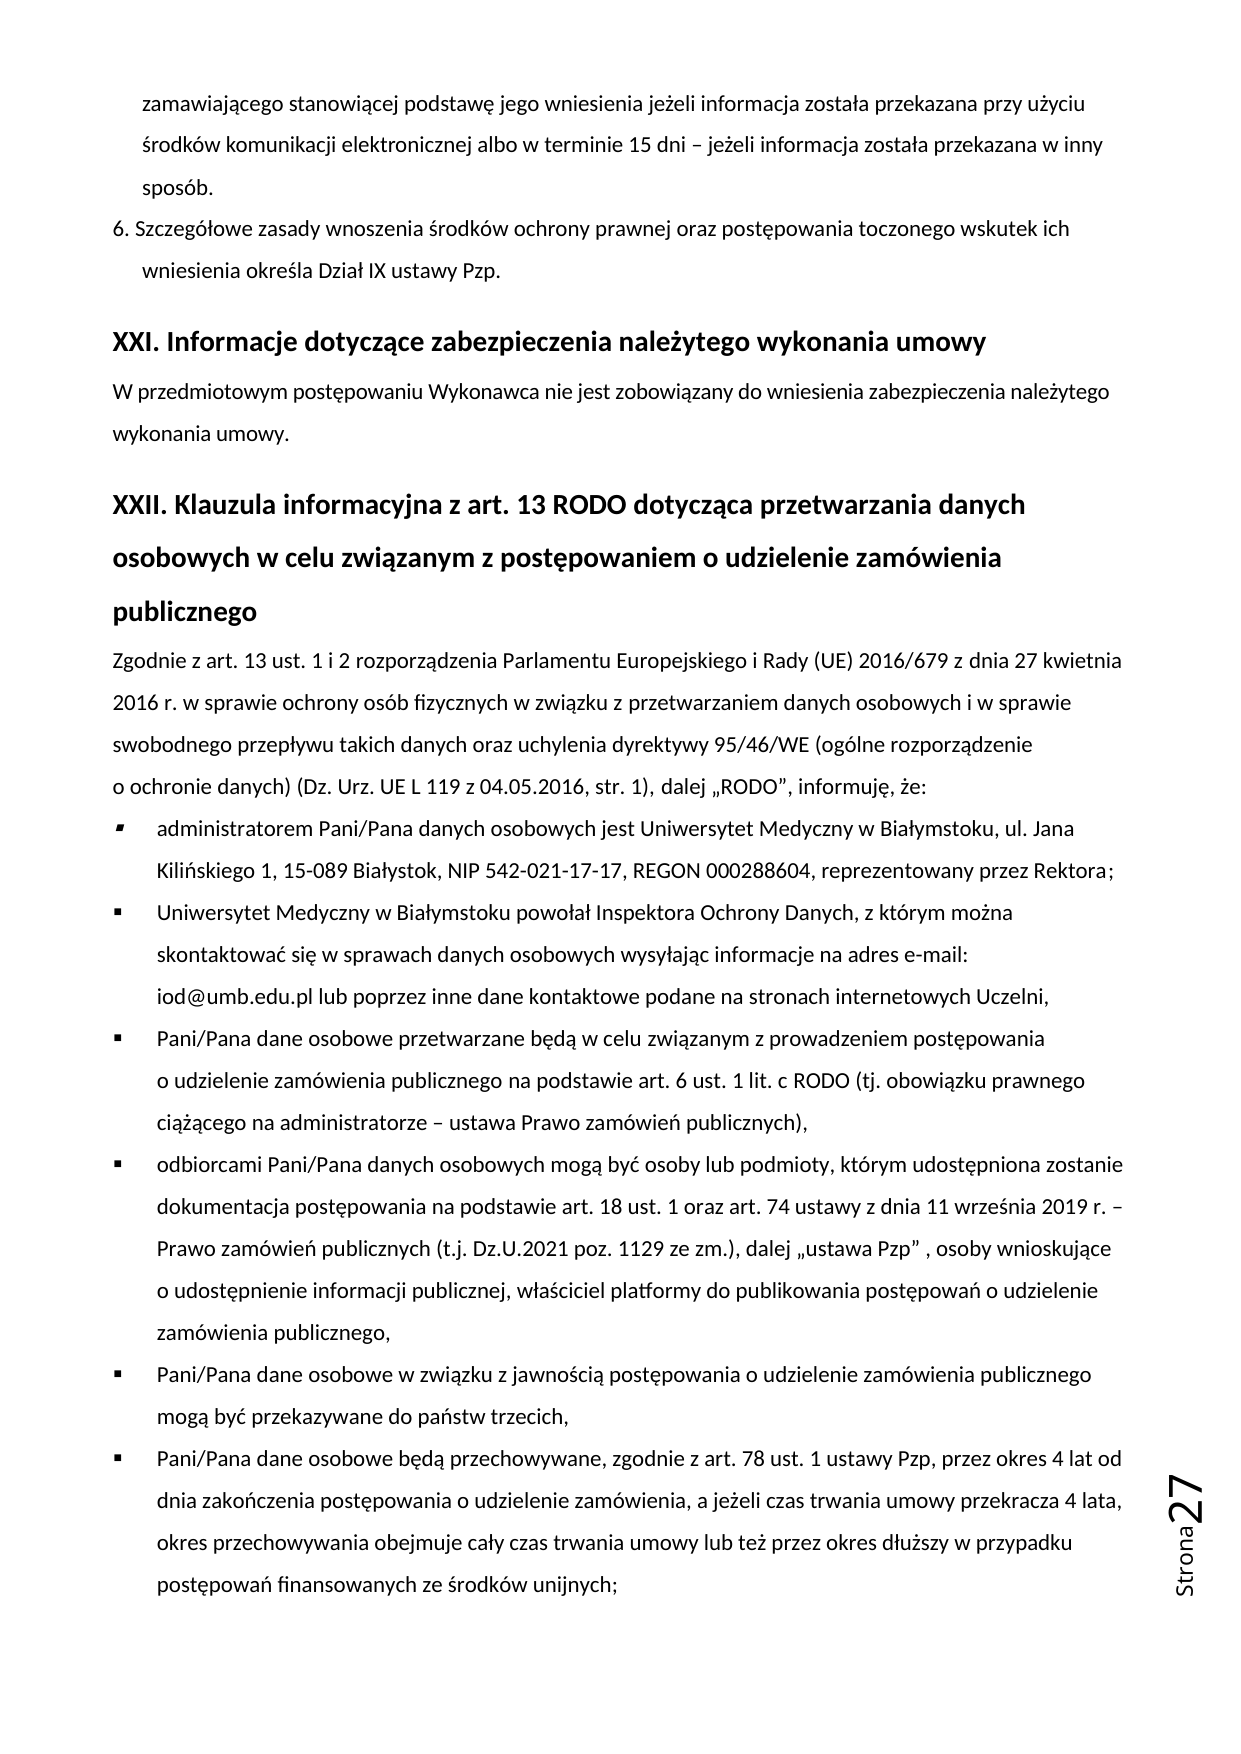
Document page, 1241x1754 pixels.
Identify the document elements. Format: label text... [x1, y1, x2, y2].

list administratorem Pani/Pana danych osobowych jest Uniwersytet Medyczny w Białymstoku, ul. Jana Kilińskiego 1, 15-089 Białystok, NIP 542-021-17-17, REGON 000288604, reprezentowany przez Rektora; [112, 814, 1128, 884]
list odbiorcami Pani/Pana danych osobowych mogą być osoby lub podmioty, którym udostępniona zostanie dokumentacja postępowania na podstawie art. 18 ust. 1 oraz art. 74 ustawy z dnia 11 września 2019 r. – Prawo zamówień publicznych (t.j. Dz.U.2021 poz. 1129 ze zm.), dalej „ustawa Pzp” , osoby wnioskujące o udostępnienie informacji publicznej, właściciel platformy do publikowania postępowań o udzielenie zamówienia publicznego, [112, 1150, 1128, 1346]
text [112, 89, 1128, 201]
list Pani/Pana dane osobowe będą przechowywane, zgodnie z art. 78 ust. 1 ustawy Pzp, przez okres 4 lat od dnia zakończenia postępowania o udzielenie zamówienia, a jeżeli czas trwania umowy przekracza 4 lata, okres przechowywania obejmuje cały czas trwania umowy lub też przez okres dłuższy w przypadku postępowań finansowanych ze środków unijnych; [112, 1444, 1128, 1598]
text W przedmiotowym postępowaniu Wykonawca nie jest zobowiązany do wniesienia zabezpieczenia należytego wykonania umowy. [112, 377, 1128, 447]
list Pani/Pana dane osobowe w związku z jawnością postępowania o udzielenie zamówienia publicznego mogą być przekazywane do państw trzecich, [112, 1360, 1128, 1430]
list Uniwersytet Medyczny w Białymstoku powołał Inspektora Ochrony Danych, z którym można skontaktować się w sprawach danych osobowych wysyłając informacje na adres e-mail: iod@umb.edu.pl lub poprzez inne dane kontaktowe podane na stronach internetowych Uczelni, [112, 898, 1128, 1010]
list Pani/Pana dane osobowe przetwarzane będą w celu związanym z prowadzeniem postępowania o udzielenie zamówienia publicznego na podstawie art. 6 ust. 1 lit. c RODO (tj. obowiązku prawnego ciążącego na administratorze – ustawa Prawo zamówień publicznych), [112, 1024, 1128, 1136]
subtitle XXI. Informacje dotyczące zabezpieczenia należytego wykonania umowy [112, 323, 1128, 359]
subtitle XXII. Klauzula informacyjna z art. 13 RODO dotycząca przetwarzania danych osobowych w celu związanym z postępowaniem o udzielenie zamówienia publicznego [112, 486, 1128, 628]
text Zgodnie z art. 13 ust. 1 i 2 rozporządzenia Parlamentu Europejskiego i Rady (UE) 2016/679 z dnia 27 kwietnia 2016 r. w sprawie ochrony osób fizycznych w związku z przetwarzaniem danych osobowych i w sprawie swobodnego przepływu takich danych oraz uchylenia dyrektywy 95/46/WE (ogólne rozporządzenie o ochronie danych) (Dz. Urz. UE L 119 z 04.05.2016, str. 1), dalej „RODO”, informuję, że: [112, 646, 1128, 800]
text 6. Szczegółowe zasady wnoszenia środków ochrony prawnej oraz postępowania toczonego wskutek ich wniesienia określa Dział IX ustawy Pzp. [112, 214, 1128, 284]
